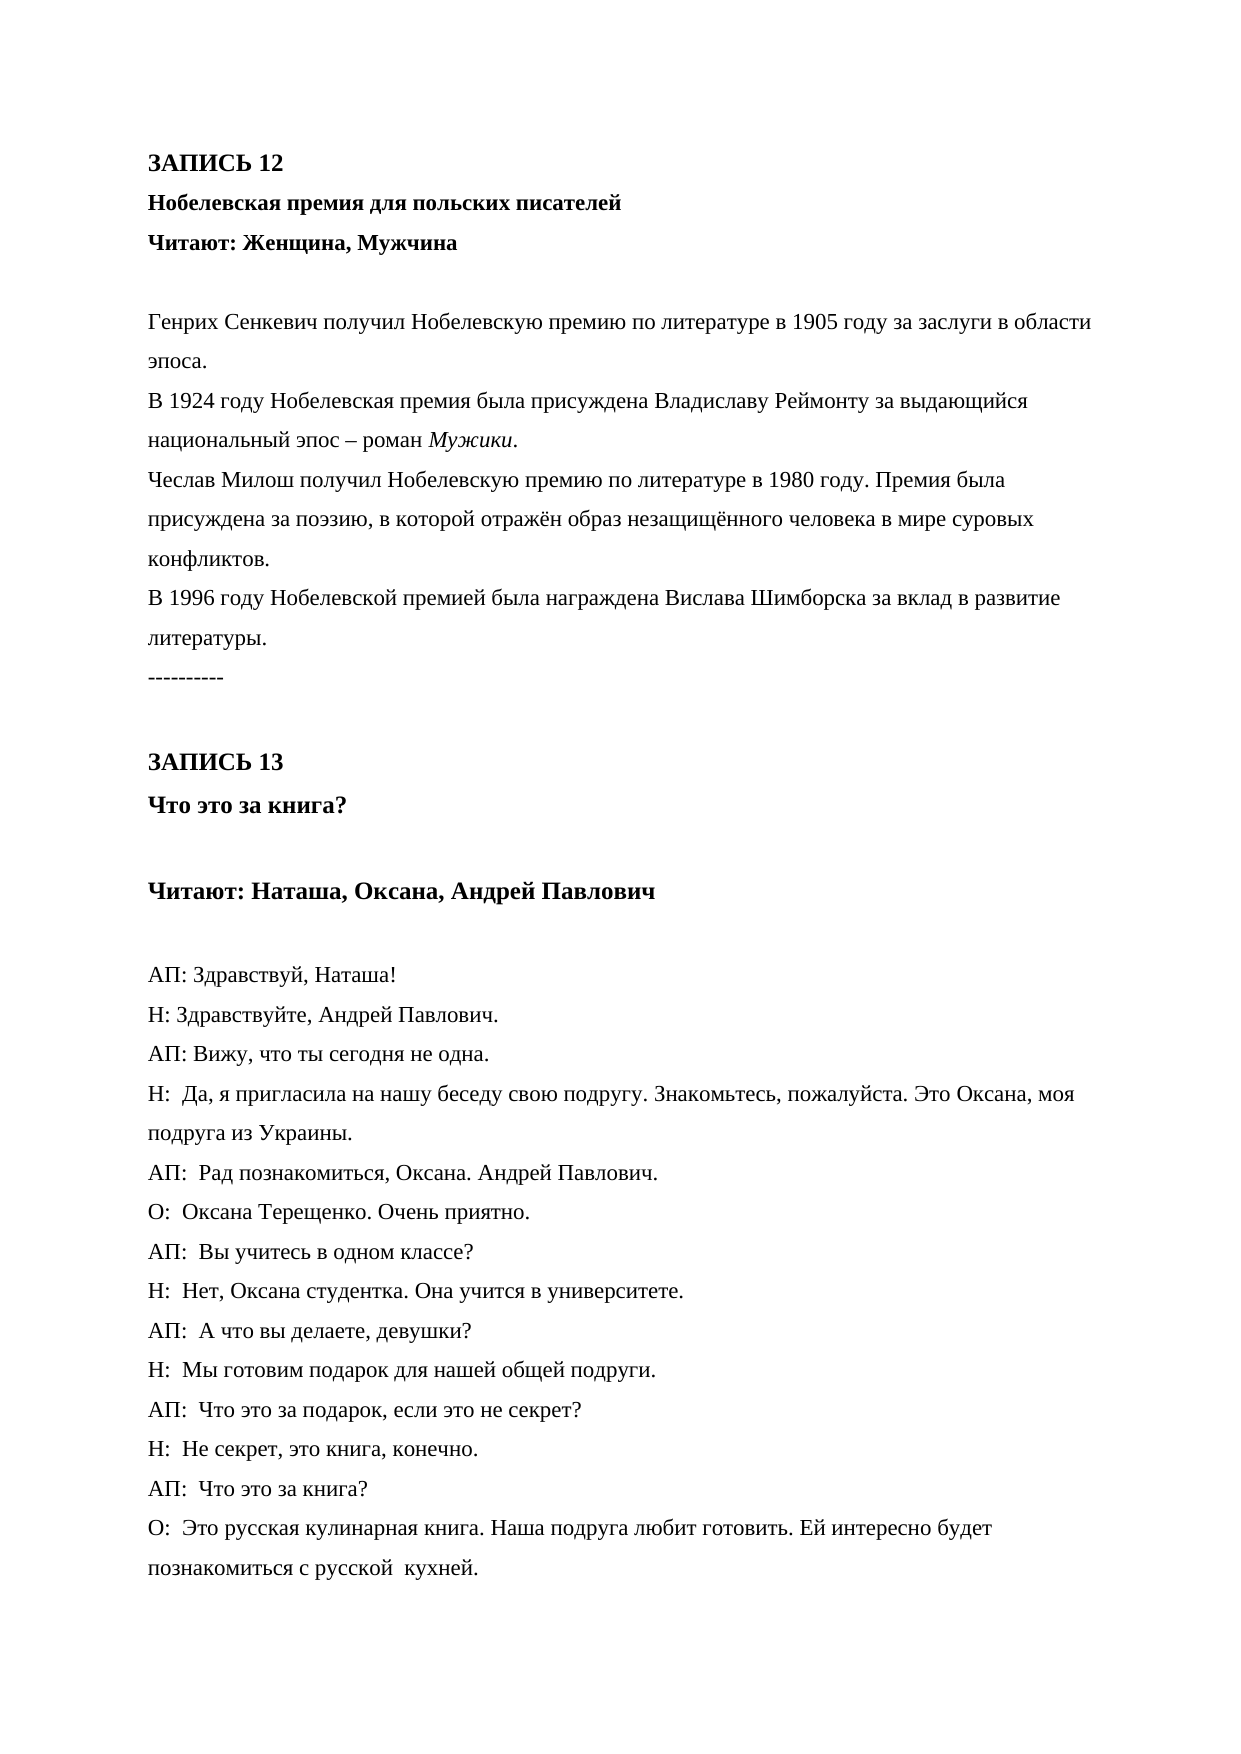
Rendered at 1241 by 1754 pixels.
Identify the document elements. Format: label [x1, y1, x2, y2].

text [148, 148, 1093, 1580]
